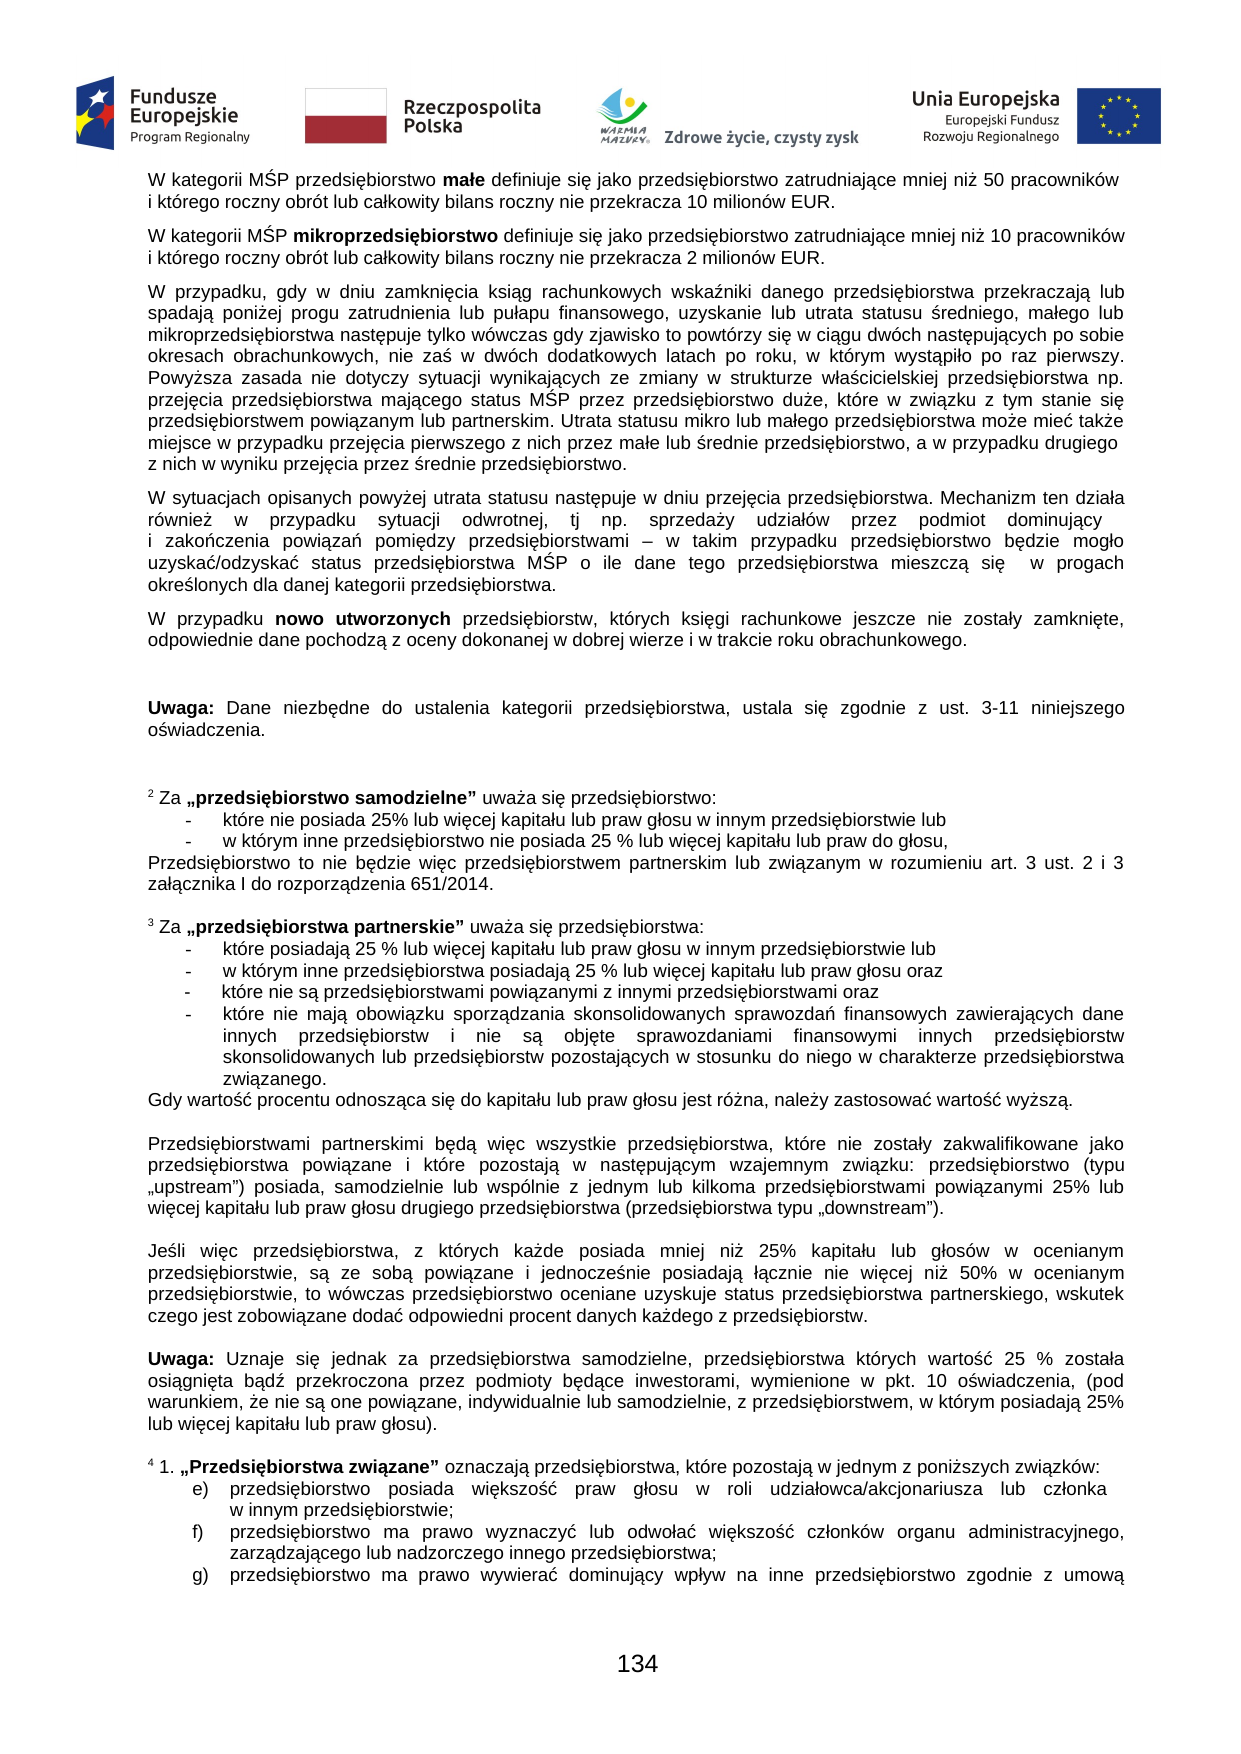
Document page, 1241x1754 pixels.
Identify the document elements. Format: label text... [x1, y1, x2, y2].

list które posiadają 25 % lub więcej kapitału lub praw głosu w innym przedsiębiorstwie lub [185, 938, 1125, 959]
list w którym inne przedsiębiorstwa posiadają 25 % lub więcej kapitału lub praw głosu oraz [185, 959, 1125, 981]
list które nie posiada 25% lub więcej kapitału lub praw głosu w innym przedsiębiorstwie lub [185, 808, 1125, 830]
list które nie mają obowiązku sporządzania skonsolidowanych sprawozdań finansowych zawierających dane innych przedsiębiorstw i nie są objęte sprawozdaniami finansowymi innych przedsiębiorstw skonsolidowanych lub przedsiębiorstw pozostających w stosunku do niego w charakterze przedsiębiorstwa związanego. [185, 1003, 1125, 1089]
text W przypadku, gdy w dniu zamknięcia ksiąg rachunkowych wskaźniki danego przedsiębiorstwa przekraczają lub spadają poniżej progu zatrudnienia lub pułapu finansowego, uzyskanie lub utrata statusu średniego, małego lub mikroprzedsiębiorstwa następuje tylko wówczas gdy zjawisko to powtórzy się w ciągu dwóch następujących po sobie okresach obrachunkowych, nie zaś w dwóch dodatkowych latach po roku, w którym wystąpiło po raz pierwszy. Powyższa zasada nie dotyczy sytuacji wynikających ze zmiany w strukturze właścicielskiej przedsiębiorstwa np. przejęcia przedsiębiorstwa mającego status MŚP przez przedsiębiorstwo duże, które w związku z tym stanie się przedsiębiorstwem powiązanym lub partnerskim. Utrata statusu mikro lub małego przedsiębiorstwa może mieć także miejsce w przypadku przejęcia pierwszego z nich przez małe lub średnie przedsiębiorstwo, a w przypadku drugiego z nich w wyniku przejęcia przez średnie przedsiębiorstwo. [148, 281, 1125, 474]
text - które nie są przedsiębiorstwami powiązanymi z innymi przedsiębiorstwami oraz [148, 981, 1125, 1003]
text W sytuacjach opisanych powyżej utrata statusu następuje w dniu przejęcia przedsiębiorstwa. Mechanizm ten działa również w przypadku sytuacji odwrotnej, tj np. sprzedaży udziałów przez podmiot dominujący i zakończenia powiązań pomiędzy przedsiębiorstwami – w takim przypadku przedsiębiorstwo będzie mogło uzyskać/odzyskać status przedsiębiorstwa MŚP o ile dane tego przedsiębiorstwa mieszczą się w progach określonych dla danej kategorii przedsiębiorstwa. [148, 487, 1125, 595]
text 3 Za „przedsiębiorstwa partnerskie” uważa się przedsiębiorstwa: [148, 916, 1125, 938]
text Uwaga: Uznaje się jednak za przedsiębiorstwa samodzielne, przedsiębiorstwa których wartość 25 % została osiągnięta bądź przekroczona przez podmioty będące inwestorami, wymienione w pkt. 10 oświadczenia, (pod warunkiem, że nie są one powiązane, indywidualnie lub samodzielnie, z przedsiębiorstwem, w którym posiadają 25% lub więcej kapitału lub praw głosu). [148, 1348, 1125, 1434]
list w którym inne przedsiębiorstwo nie posiada 25 % lub więcej kapitału lub praw do głosu, [185, 830, 1125, 852]
text W kategorii MŚP mikroprzedsiębiorstwo definiuje się jako przedsiębiorstwo zatrudniające mniej niż 10 pracowników i którego roczny obrót lub całkowity bilans roczny nie przekracza 2 milionów EUR. [148, 225, 1125, 268]
text W przypadku nowo utworzonych przedsiębiorstw, których księgi rachunkowe jeszcze nie zostały zamknięte, odpowiednie dane pochodzą z oceny dokonanej w dobrej wierze i w trakcie roku obrachunkowego. [148, 607, 1125, 651]
picture [35, 55, 1198, 168]
text Przedsiębiorstwami partnerskimi będą więc wszystkie przedsiębiorstwa, które nie zostały zakwalifikowane jako przedsiębiorstwa powiązane i które pozostają w następującym wzajemnym związku: przedsiębiorstwo (typu „upstream”) posiada, samodzielnie lub wspólnie z jednym lub kilkoma przedsiębiorstwami powiązanymi 25% lub więcej kapitału lub praw głosu drugiego przedsiębiorstwa (przedsiębiorstwa typu „downstream”). [148, 1132, 1125, 1218]
text 4 1. „Przedsiębiorstwa związane” oznaczają przedsiębiorstwa, które pozostają w jednym z poniższych związków: [148, 1456, 1125, 1477]
list przedsiębiorstwo posiada większość praw głosu w roli udziałowca/akcjonariusza lub członka w innym przedsiębiorstwie; [192, 1477, 1125, 1520]
list przedsiębiorstwo ma prawo wyznaczyć lub odwołać większość członków organu administracyjnego, zarządzającego lub nadzorczego innego przedsiębiorstwa; [192, 1520, 1125, 1563]
text W kategorii MŚP przedsiębiorstwo małe definiuje się jako przedsiębiorstwo zatrudniające mniej niż 50 pracowników i którego roczny obrót lub całkowity bilans roczny nie przekracza 10 milionów EUR. [148, 168, 1125, 212]
text Uwaga: Dane niezbędne do ustalenia kategorii przedsiębiorstwa, ustala się zgodnie z ust. 3-11 niniejszego oświadczenia. [148, 697, 1125, 740]
text Gdy wartość procentu odnosząca się do kapitału lub praw głosu jest różna, należy zastosować wartość wyższą. [148, 1089, 1125, 1111]
text Jeśli więc przedsiębiorstwa, z których każde posiada mniej niż 25% kapitału lub głosów w ocenianym przedsiębiorstwie, są ze sobą powiązane i jednocześnie posiadają łącznie nie więcej niż 50% w ocenianym przedsiębiorstwie, to wówczas przedsiębiorstwo oceniane uzyskuje status przedsiębiorstwa partnerskiego, wskutek czego jest zobowiązane dodać odpowiedni procent danych każdego z przedsiębiorstw. [148, 1240, 1125, 1326]
text 2 Za „przedsiębiorstwo samodzielne” uważa się przedsiębiorstwo: [148, 787, 1125, 808]
text Przedsiębiorstwo to nie będzie więc przedsiębiorstwem partnerskim lub związanym w rozumieniu art. 3 ust. 2 i 3 załącznika I do rozporządzenia 651/2014. [148, 852, 1125, 895]
